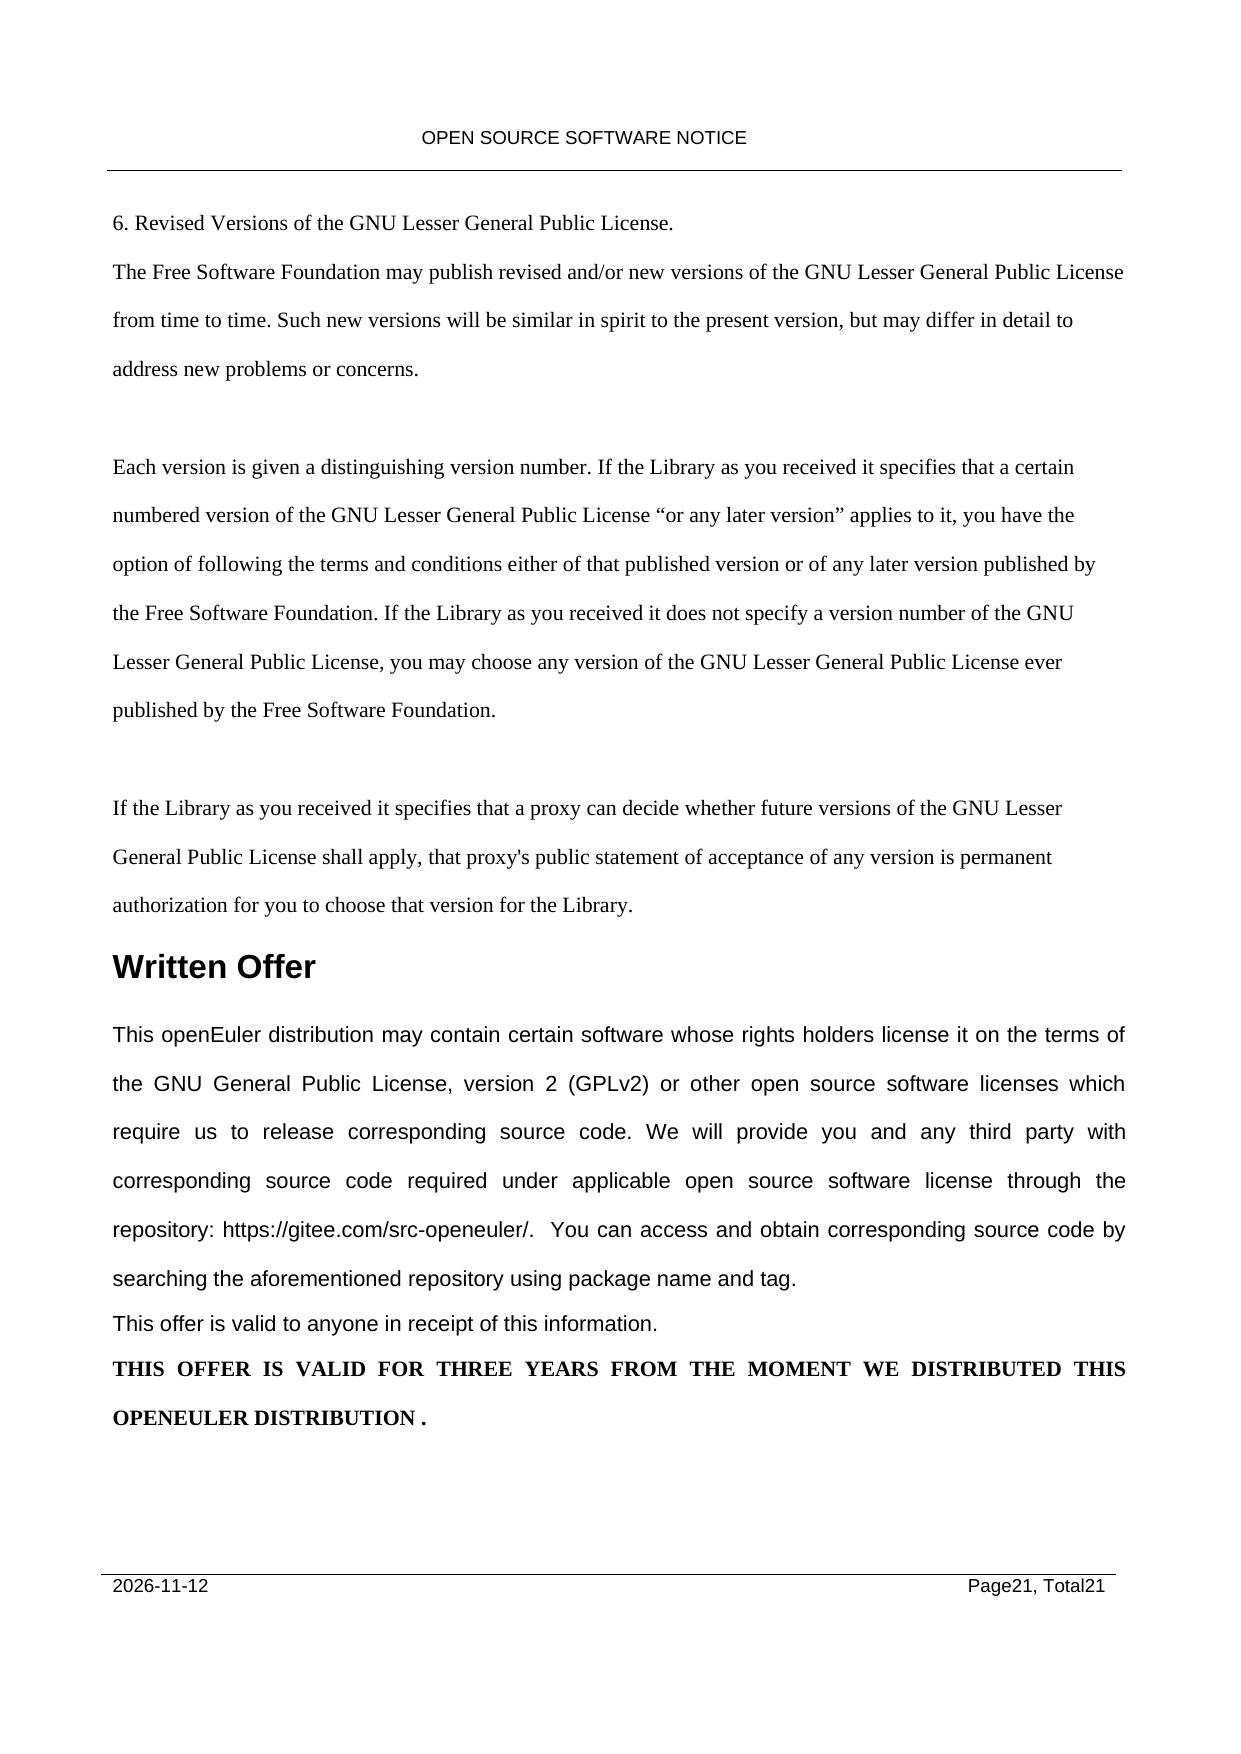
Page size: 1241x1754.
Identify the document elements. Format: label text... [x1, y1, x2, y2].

text Written Offer [112, 934, 1128, 999]
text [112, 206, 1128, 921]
text This offer is valid to anyone in receipt of this information. [112, 1307, 1128, 1339]
text This openEuler distribution may contain certain software whose rights holders license it on the terms of the GNU General Public License, version 2 (GPLv2) or other open source software licenses which require us to release corresponding source code. We will provide you and any third party with corresponding source code required under applicable open source software license through the repository: https://gitee.com/src-openeuler/. You can access and obtain corresponding source code by searching the aforementioned repository using package name and tag. [112, 1018, 1128, 1294]
text THIS OFFER IS VALID FOR THREE YEARS FROM THE MOMENT WE DISTRIBUTED THIS OPENEULER DISTRIBUTION . [112, 1352, 1128, 1433]
